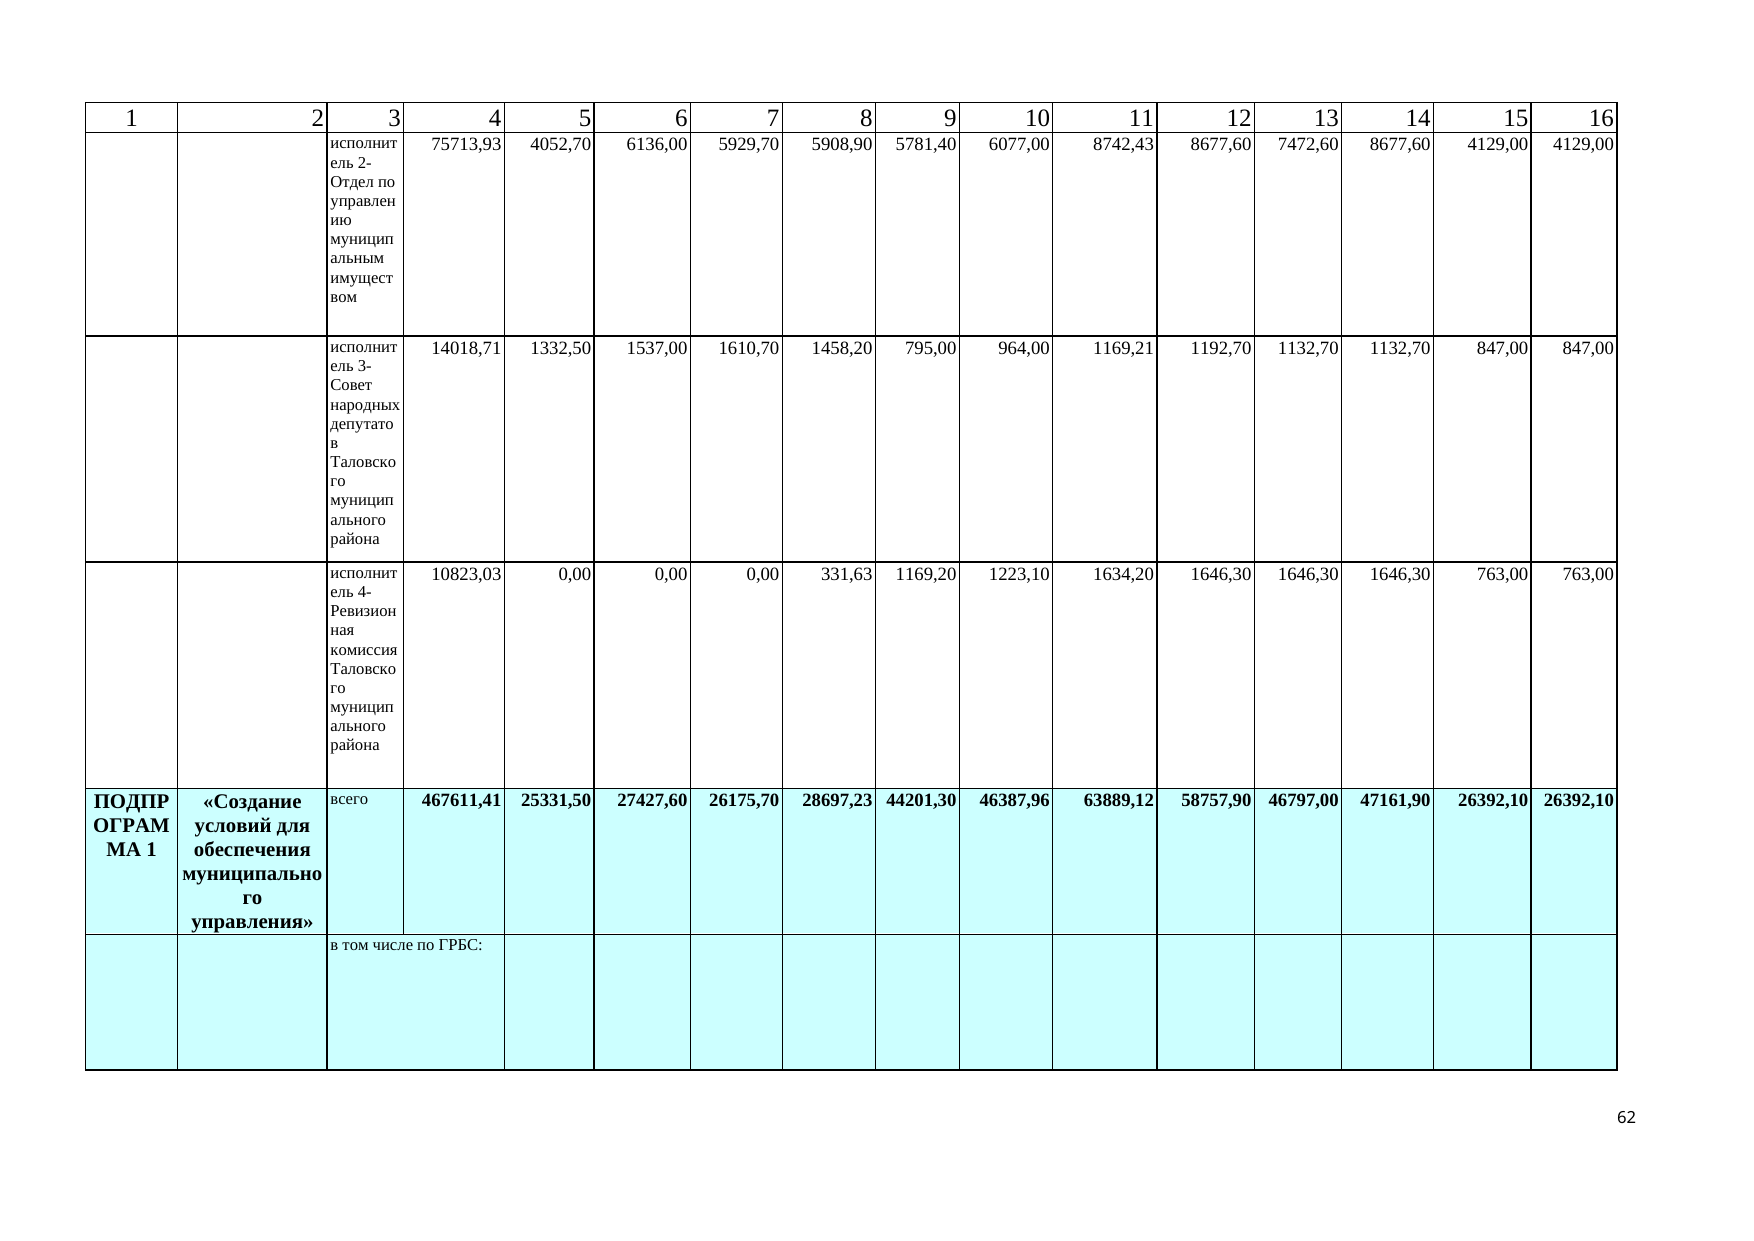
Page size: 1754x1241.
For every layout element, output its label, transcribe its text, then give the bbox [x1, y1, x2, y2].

table_cell 1458,20 [783, 337, 875, 561]
table_cell 0,00 [505, 563, 593, 787]
table_cell 4052,70 [505, 133, 593, 335]
table_cell 58757,90 [1158, 789, 1254, 933]
table_cell 47161,90 [1342, 789, 1433, 933]
table_cell 1646,30 [1158, 563, 1254, 787]
table_cell 12 [1158, 103, 1254, 132]
table_cell 11 [1053, 103, 1156, 132]
table_cell исполнитель 4- Ревизионная комиссия Таловского муниципального района [328, 563, 403, 787]
table_cell исполнитель 2- Отдел по управлению муниципальным имуществом [328, 133, 403, 335]
table_cell 15 [1434, 103, 1530, 132]
table_cell [86, 337, 177, 561]
table_cell 847,00 [1434, 337, 1530, 561]
table_cell [178, 133, 326, 335]
table_cell 4129,00 [1434, 133, 1530, 335]
table_cell [1158, 935, 1254, 1069]
table_cell 1169,20 [876, 563, 959, 787]
table_cell в том числе по ГРБС: [328, 935, 504, 1069]
table_cell 467611,41 [404, 789, 504, 933]
table_cell 14 [1342, 103, 1433, 132]
table_cell 8 [783, 103, 875, 132]
table_cell 26392,10 [1434, 789, 1530, 933]
table_cell [1434, 935, 1530, 1069]
table_cell [86, 935, 177, 1069]
table_cell [1053, 935, 1156, 1069]
table_cell [505, 935, 593, 1069]
table_cell 1223,10 [960, 563, 1052, 787]
table_cell 0,00 [691, 563, 782, 787]
table_cell [1532, 935, 1616, 1069]
table_cell всего [328, 789, 403, 933]
table_cell 44201,30 [876, 789, 959, 933]
table_cell [178, 935, 326, 1069]
table_cell [1255, 935, 1341, 1069]
table_cell 5929,70 [691, 133, 782, 335]
table_cell 7 [691, 103, 782, 132]
table_cell [691, 935, 782, 1069]
table_cell 331,63 [783, 563, 875, 787]
table_cell 3 [328, 103, 403, 132]
table_cell 7472,60 [1255, 133, 1341, 335]
table_cell 26175,70 [691, 789, 782, 933]
table_cell 1332,50 [505, 337, 593, 561]
table_cell 46797,00 [1255, 789, 1341, 933]
table_cell 16 [1532, 103, 1616, 132]
table_cell 28697,23 [783, 789, 875, 933]
table_cell 763,00 [1532, 563, 1616, 787]
table_cell 13 [1255, 103, 1341, 132]
table_cell 5 [505, 103, 593, 132]
table_cell [783, 935, 875, 1069]
table_cell [595, 935, 690, 1069]
table_cell 1537,00 [595, 337, 690, 561]
table_cell 10 [960, 103, 1052, 132]
table_cell 1634,20 [1053, 563, 1156, 787]
table_cell 795,00 [876, 337, 959, 561]
table_cell [876, 935, 959, 1069]
table_cell 1 [86, 103, 177, 132]
table_cell 6136,00 [595, 133, 690, 335]
table_cell 25331,50 [505, 789, 593, 933]
table_cell [86, 563, 177, 787]
table_cell 1132,70 [1342, 337, 1433, 561]
table_cell 0,00 [595, 563, 690, 787]
table_cell [1342, 935, 1433, 1069]
table_cell 63889,12 [1053, 789, 1156, 933]
table_cell 5908,90 [783, 133, 875, 335]
table_cell 9 [876, 103, 959, 132]
table_cell 847,00 [1532, 337, 1616, 561]
table_cell 1192,70 [1158, 337, 1254, 561]
table_cell 1646,30 [1255, 563, 1341, 787]
table_cell ПОДПРОГРАММА 1 [86, 789, 177, 933]
table_cell 763,00 [1434, 563, 1530, 787]
table_cell 1132,70 [1255, 337, 1341, 561]
table_cell 6077,00 [960, 133, 1052, 335]
table_cell 5781,40 [876, 133, 959, 335]
table_cell 1610,70 [691, 337, 782, 561]
table_cell [960, 935, 1052, 1069]
table_cell 6 [595, 103, 690, 132]
table_cell [178, 563, 326, 787]
table_cell 26392,10 [1532, 789, 1616, 933]
table_cell «Создание условий для обеспечения муниципального управления» [178, 789, 326, 933]
table_cell 964,00 [960, 337, 1052, 561]
table_cell [86, 133, 177, 335]
table_cell 10823,03 [404, 563, 504, 787]
table_cell 4 [404, 103, 504, 132]
table_cell 1646,30 [1342, 563, 1433, 787]
table_cell 2 [178, 103, 326, 132]
table_cell 75713,93 [404, 133, 504, 335]
table_cell 46387,96 [960, 789, 1052, 933]
table_cell исполнитель 3- Совет народных депутатов Таловского муниципального района [328, 337, 403, 561]
table_cell 1169,21 [1053, 337, 1156, 561]
table_cell 8742,43 [1053, 133, 1156, 335]
table_cell 14018,71 [404, 337, 504, 561]
table_cell [178, 337, 326, 561]
table_cell 4129,00 [1532, 133, 1616, 335]
table_cell 8677,60 [1158, 133, 1254, 335]
table_cell 27427,60 [595, 789, 690, 933]
table_cell 8677,60 [1342, 133, 1433, 335]
